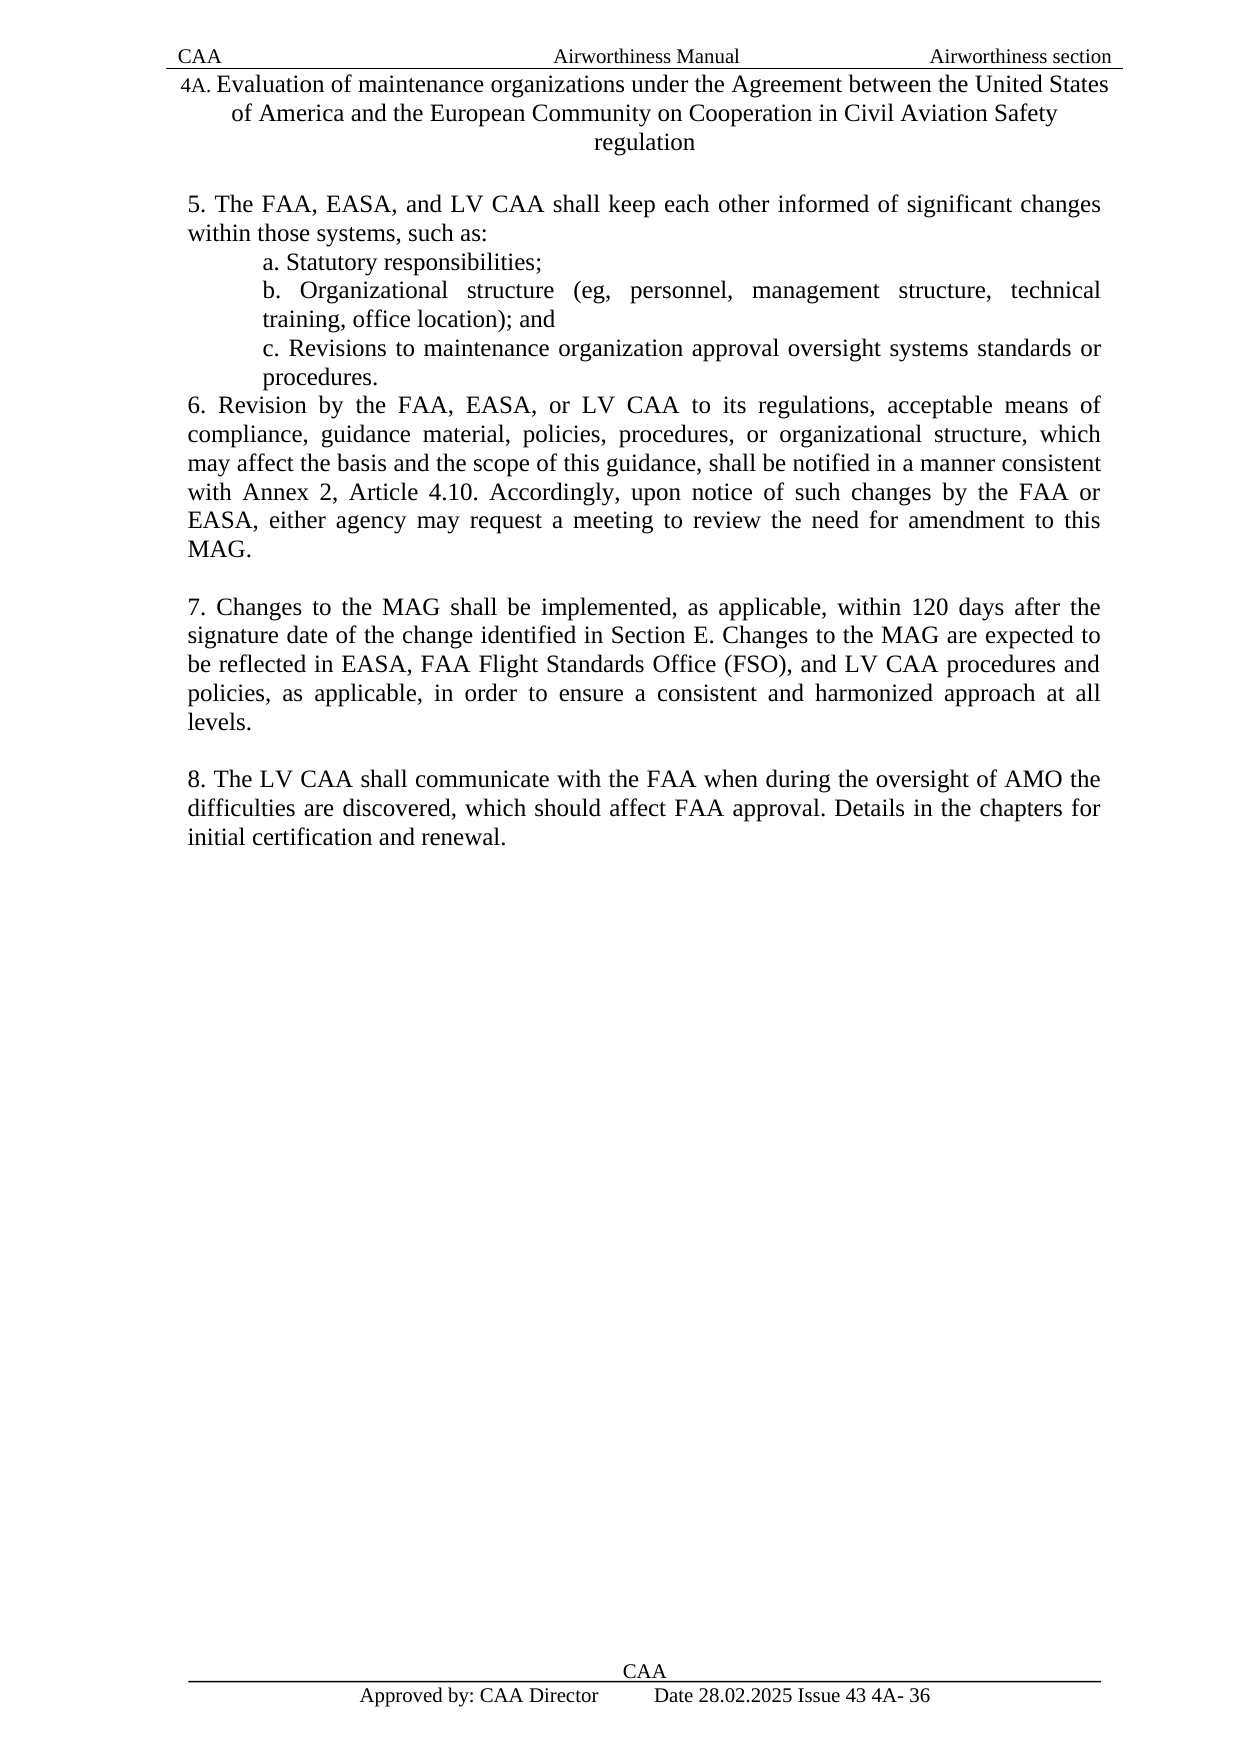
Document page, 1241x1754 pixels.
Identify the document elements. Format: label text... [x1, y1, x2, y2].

text a. Statutory responsibilities; [187, 247, 1102, 276]
text 8. The LV CAA shall communicate with the FAA when during the oversight of AMO the difficulties are discovered, which should affect FAA approval. Details in the chapters for initial certification and renewal. [187, 764, 1102, 851]
text 7. Changes to the MAG shall be implemented, as applicable, within 120 days after the signature date of the change identified in Section E. Changes to the MAG are expected to be reflected in EASA, FAA Flight Standards Office (FSO), and LV CAA procedures and policies, as applicable, in order to ensure a consistent and harmonized approach at all levels. [187, 592, 1102, 736]
text 5. The FAA, EASA, and LV CAA shall keep each other informed of significant changes within those systems, such as: [187, 189, 1102, 247]
text 6. Revision by the FAA, EASA, or LV CAA to its regulations, acceptable means of compliance, guidance material, policies, procedures, or organizational structure, which may affect the basis and the scope of this guidance, shall be notified in a manner consistent with Annex 2, Article 4.10. Accordingly, upon notice of such changes by the FAA or EASA, either agency may request a meeting to review the need for amendment to this MAG. [187, 391, 1102, 563]
text b. Organizational structure (eg, personnel, management structure, technical training, office location); and [262, 276, 1102, 333]
text c. Revisions to maintenance organization approval oversight systems standards or procedures. [262, 333, 1102, 391]
